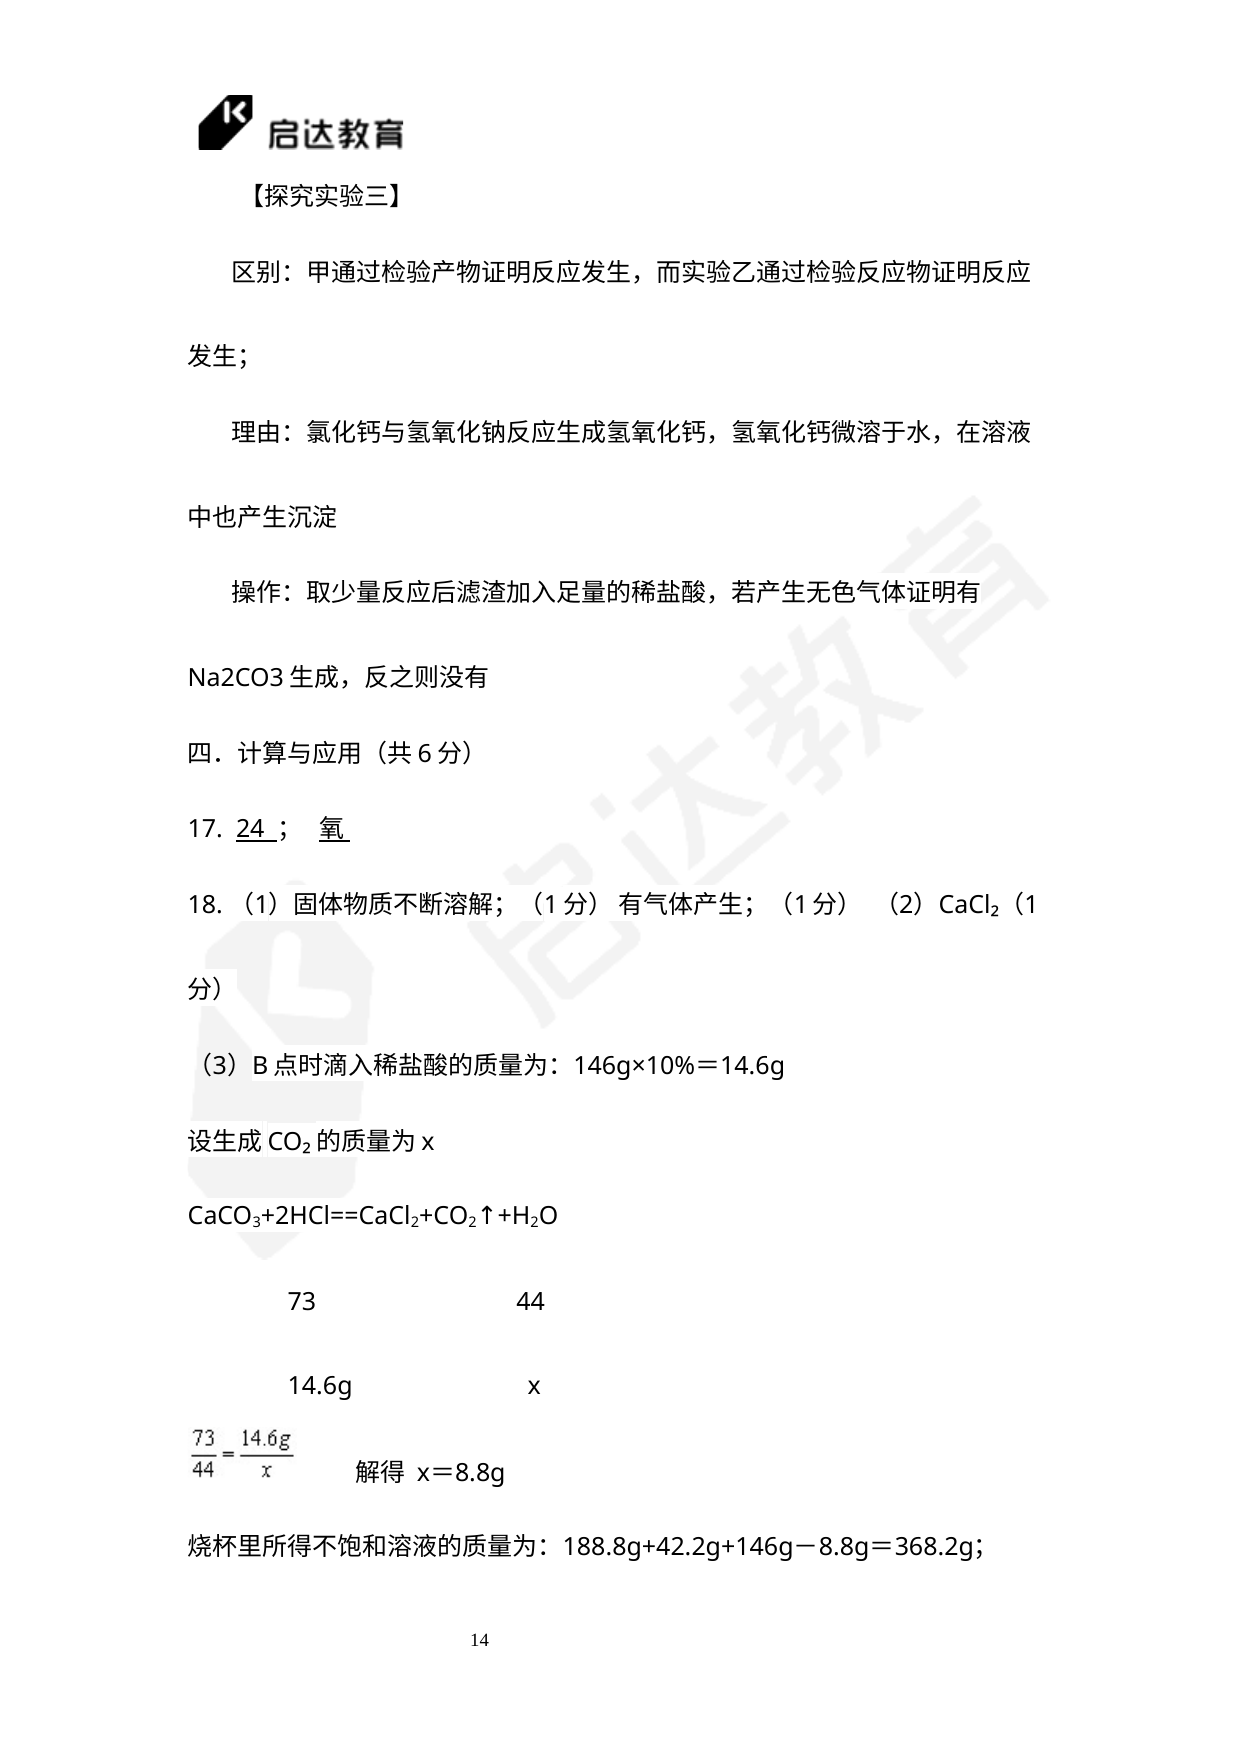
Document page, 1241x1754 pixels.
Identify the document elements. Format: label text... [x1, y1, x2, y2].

text 操作：取少量反应后滤渣加入足量的稀盐酸，若产生无色气体证明有Na2CO3生成，反之则没有 [187, 558, 1053, 708]
list （1）固体物质不断溶解；（1分） 有气体产生；（1分） （2）CaCl₂（1分） [187, 870, 1053, 1020]
text CaCO3+2HCl==CaCl2+CO2↑+H2O 73 44 14.6g x [187, 1182, 1053, 1416]
list 计算与应用（共6分） [187, 719, 1053, 784]
text 【探究实验三】 [187, 162, 1053, 227]
list 24 ； 氧 [187, 794, 1053, 859]
list B点时滴入稀盐酸的质量为：146g×10%＝14.6g [187, 1031, 1053, 1096]
text 设生成CO₂的质量为x [187, 1107, 1053, 1172]
text 理由：氯化钙与氢氧化钠反应生成氢氧化钙，氢氧化钙微溶于水，在溶液中也产生沉淀 [187, 398, 1053, 548]
picture [187, 1427, 297, 1482]
picture [198, 95, 404, 150]
text 区别：甲通过检验产物证明反应发生，而实验乙通过检验反应物证明反应发生； [187, 238, 1053, 387]
text 解得 x＝8.8g 烧杯里所得不饱和溶液的质量为：188.8g+42.2g+146g－8.8g＝368.2g； 答：烧杯里所得不饱和溶液的质量为368.2g。（1分） [187, 1427, 1053, 1577]
